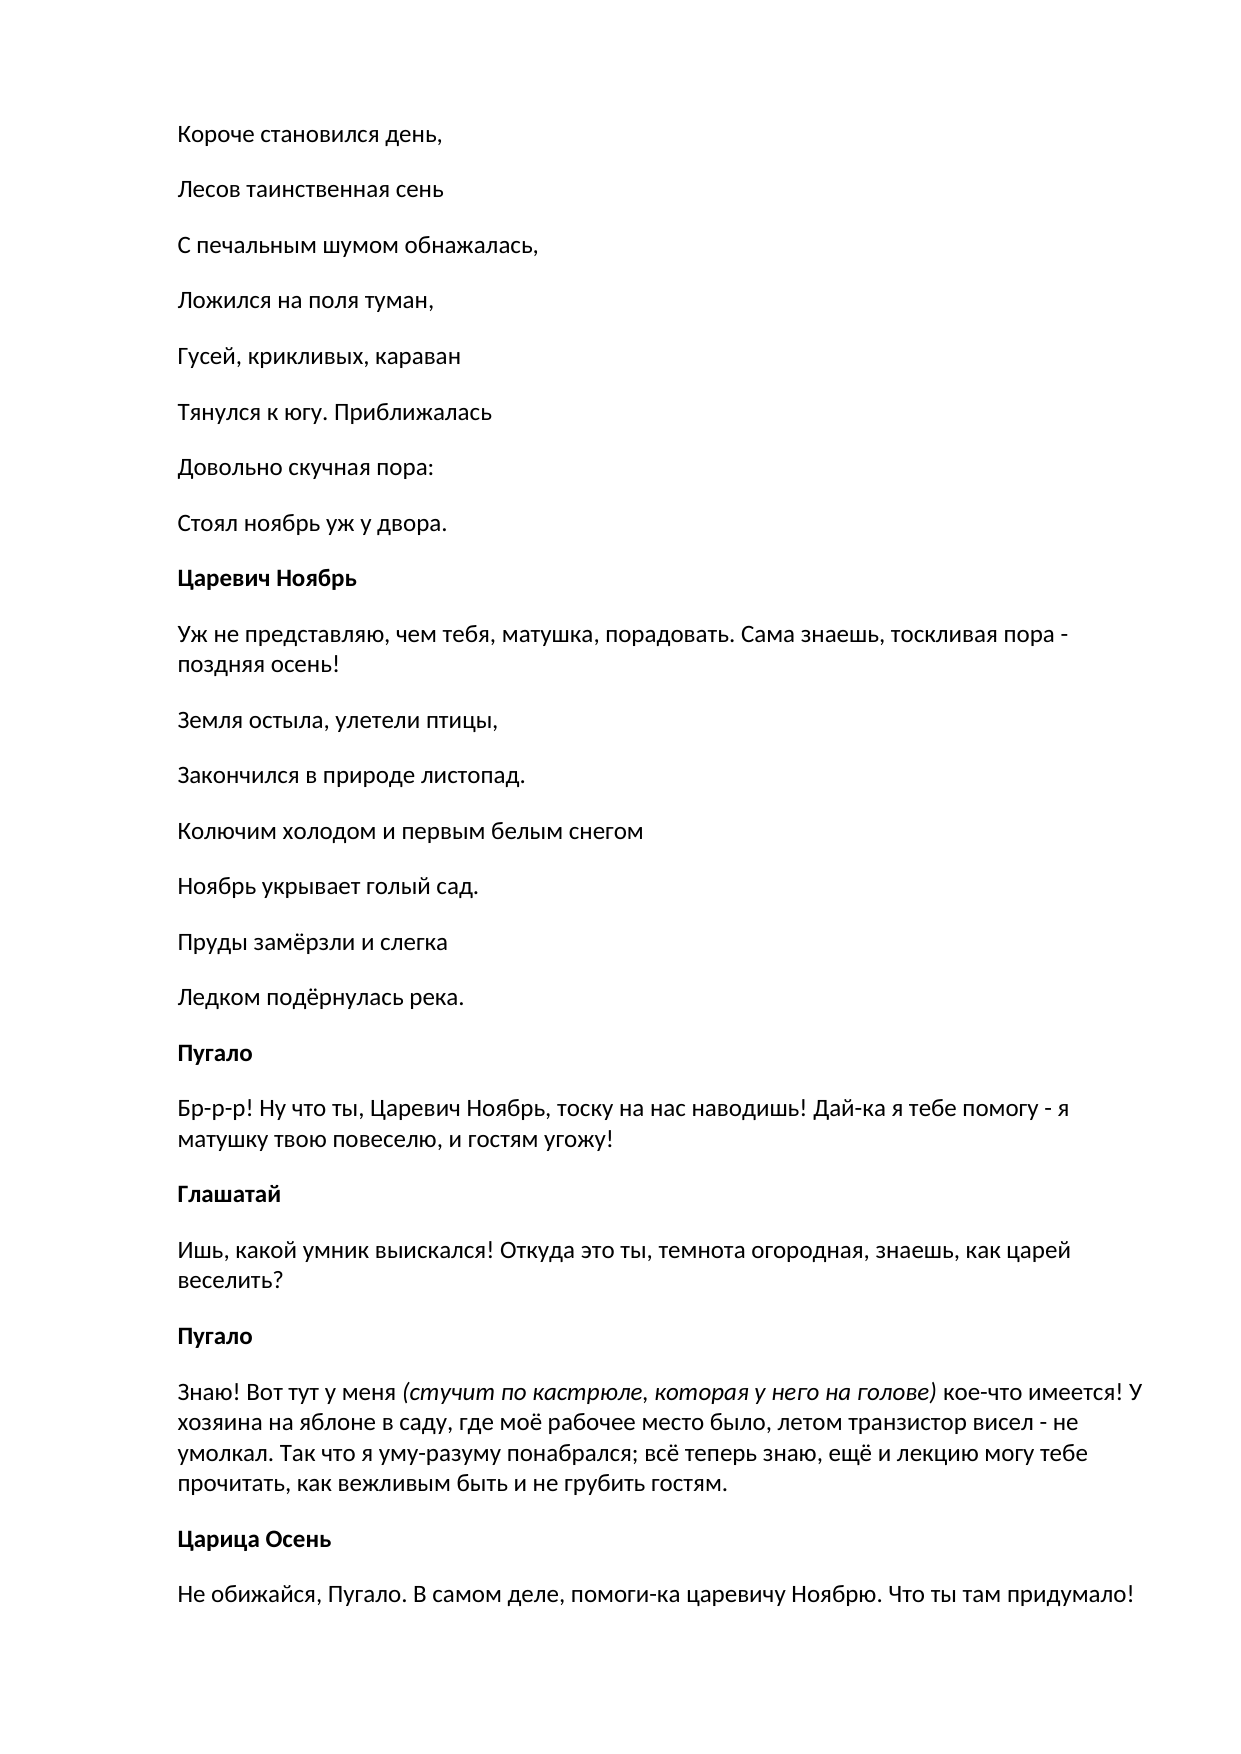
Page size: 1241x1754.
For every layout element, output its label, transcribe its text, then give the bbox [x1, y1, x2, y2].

text Земля остыла, улетели птицы, [177, 704, 1152, 734]
text Лесов таинственная сень [177, 174, 1152, 204]
text Гусей, крикливых, караван [177, 340, 1152, 371]
text Закончился в природе листопад. [177, 759, 1152, 790]
text Короче становился день, [177, 118, 1152, 149]
text Уж не представляю, чем тебя, матушка, порадовать. Сама знаешь, тоскливая пора - поздняя осень! [177, 618, 1152, 679]
text Знаю! Вот тут у меня (стучит по кастрюле, которая у него на голове) кое-что имеется! У хозяина на яблоне в саду, где моё рабочее место было, летом транзистор висел - не умолкал. Так что я уму-разуму понабрался; всё теперь знаю, ещё и лекцию могу тебе прочитать, как вежливым быть и не грубить гостям. [177, 1376, 1152, 1498]
text Стоял ноябрь уж у двора. [177, 507, 1152, 537]
text С печальным шумом обнажалась, [177, 229, 1152, 260]
text Царевич Ноябрь [177, 562, 1152, 593]
text Бр-р-р! Ну что ты, Царевич Ноябрь, тоску на нас наводишь! Дай-ка я тебе помогу - я матушку твою повеселю, и гостям угожу! [177, 1092, 1152, 1153]
text Довольно скучная пора: [177, 451, 1152, 482]
text Ложился на поля туман, [177, 285, 1152, 315]
text Пугало [177, 1037, 1152, 1067]
text Пугало [177, 1320, 1152, 1351]
text Ишь, какой умник выискался! Откуда это ты, темнота огородная, знаешь, как царей веселить? [177, 1234, 1152, 1295]
text Не обижайся, Пугало. В самом деле, помоги-ка царевичу Ноябрю. Что ты там придумало! [177, 1578, 1152, 1609]
text Глашатай [177, 1178, 1152, 1209]
text Царица Осень [177, 1523, 1152, 1553]
text Ледком подёрнулась река. [177, 981, 1152, 1012]
text Колючим холодом и первым белым снегом [177, 815, 1152, 845]
text Пруды замёрзли и слегка [177, 926, 1152, 956]
text Тянулся к югу. Приближалась [177, 396, 1152, 426]
text Ноябрь укрывает голый сад. [177, 870, 1152, 901]
